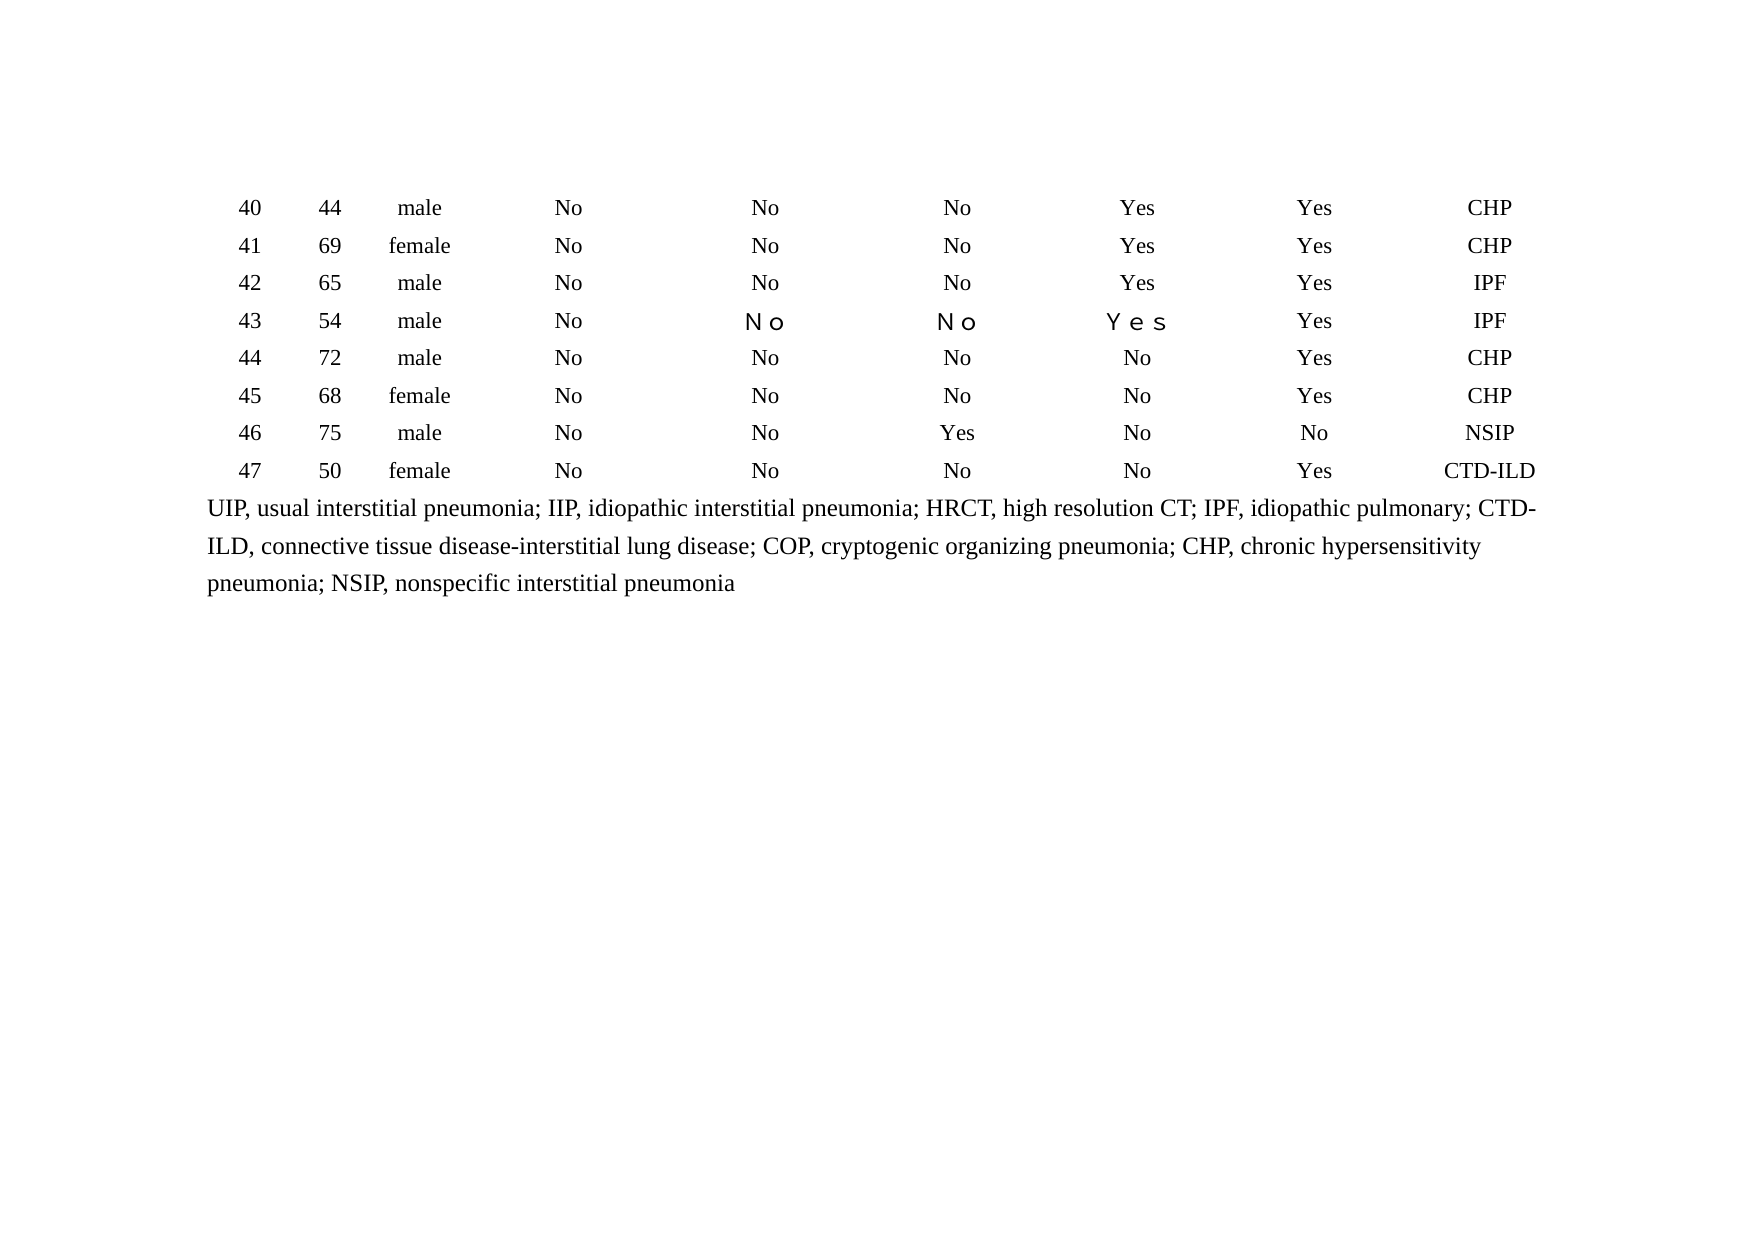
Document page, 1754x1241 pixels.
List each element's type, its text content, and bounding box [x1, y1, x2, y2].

table_cell No [1049, 376, 1226, 414]
table_cell IPF [1403, 264, 1577, 301]
table_cell No [665, 414, 866, 451]
table_cell No [1049, 414, 1226, 451]
table_cell No [866, 264, 1048, 301]
table_cell CHP [1403, 226, 1577, 264]
table_cell Yes [1226, 339, 1403, 376]
table_cell No [866, 339, 1048, 376]
table_cell No [665, 189, 866, 226]
table_cell No [472, 339, 664, 376]
table_cell NSIP [1403, 414, 1577, 451]
table_cell IPF [1403, 301, 1577, 339]
table_cell No [472, 376, 664, 414]
table_cell female [367, 451, 472, 489]
table_cell Yes [1226, 226, 1403, 264]
table_cell No [866, 189, 1048, 226]
table_cell 46 [207, 414, 293, 451]
table_cell 54 [293, 301, 367, 339]
table_cell No [472, 264, 664, 301]
table_cell No [472, 301, 664, 339]
table_cell 42 [207, 264, 293, 301]
table_cell Yes [866, 414, 1048, 451]
table_cell No [866, 451, 1048, 489]
table_cell Ｎｏ [866, 301, 1048, 339]
table_cell CHP [1403, 189, 1577, 226]
table_cell 75 [293, 414, 367, 451]
table_cell male [367, 414, 472, 451]
table_cell No [665, 376, 866, 414]
table_cell 41 [207, 226, 293, 264]
table_cell No [472, 414, 664, 451]
table_cell 47 [207, 451, 293, 489]
table_cell No [1049, 339, 1226, 376]
table_cell No [1049, 451, 1226, 489]
table_cell 40 [207, 189, 293, 226]
table_cell No [472, 189, 664, 226]
table_cell 65 [293, 264, 367, 301]
table_cell Yes [1049, 264, 1226, 301]
table_cell 69 [293, 226, 367, 264]
table_cell male [367, 264, 472, 301]
table_cell male [367, 189, 472, 226]
table_cell CHP [1403, 339, 1577, 376]
table_cell No [472, 226, 664, 264]
table_cell Yes [1049, 226, 1226, 264]
table_cell Yes [1226, 264, 1403, 301]
table_cell 68 [293, 376, 367, 414]
table_cell No [665, 451, 866, 489]
table_cell Yes [1226, 301, 1403, 339]
table_cell female [367, 226, 472, 264]
table_cell male [367, 339, 472, 376]
table_cell No [866, 226, 1048, 264]
table_cell Yes [1226, 189, 1403, 226]
table_cell No [665, 226, 866, 264]
table_cell female [367, 376, 472, 414]
table_cell Yes [1049, 189, 1226, 226]
table_cell 44 [293, 189, 367, 226]
table_cell No [866, 376, 1048, 414]
table_cell 45 [207, 376, 293, 414]
table_cell CHP [1403, 376, 1577, 414]
table_cell No [472, 451, 664, 489]
table_cell 72 [293, 339, 367, 376]
text UIP, usual interstitial pneumonia; IIP, idiopathic interstitial pneumonia; HRCT, high resolution CT; IPF, idiopathic pulmonary; CTD-ILD, connective tissue disease-interstitial lung disease; COP, cryptogenic organizing pneumonia; CHP, chronic hypersensitivity pneumonia; NSIP, nonspecific interstitial pneumonia [207, 489, 1577, 601]
table_cell Yes [1226, 376, 1403, 414]
table_cell CTD-ILD [1403, 451, 1577, 489]
table_cell 43 [207, 301, 293, 339]
table_cell 44 [207, 339, 293, 376]
table_cell Ｙｅｓ [1049, 301, 1226, 339]
table_cell 50 [293, 451, 367, 489]
table_cell Yes [1226, 451, 1403, 489]
table_cell No [665, 264, 866, 301]
table_cell male [367, 301, 472, 339]
table_cell No [1226, 414, 1403, 451]
table_cell No [665, 339, 866, 376]
table_cell Ｎｏ [665, 301, 866, 339]
